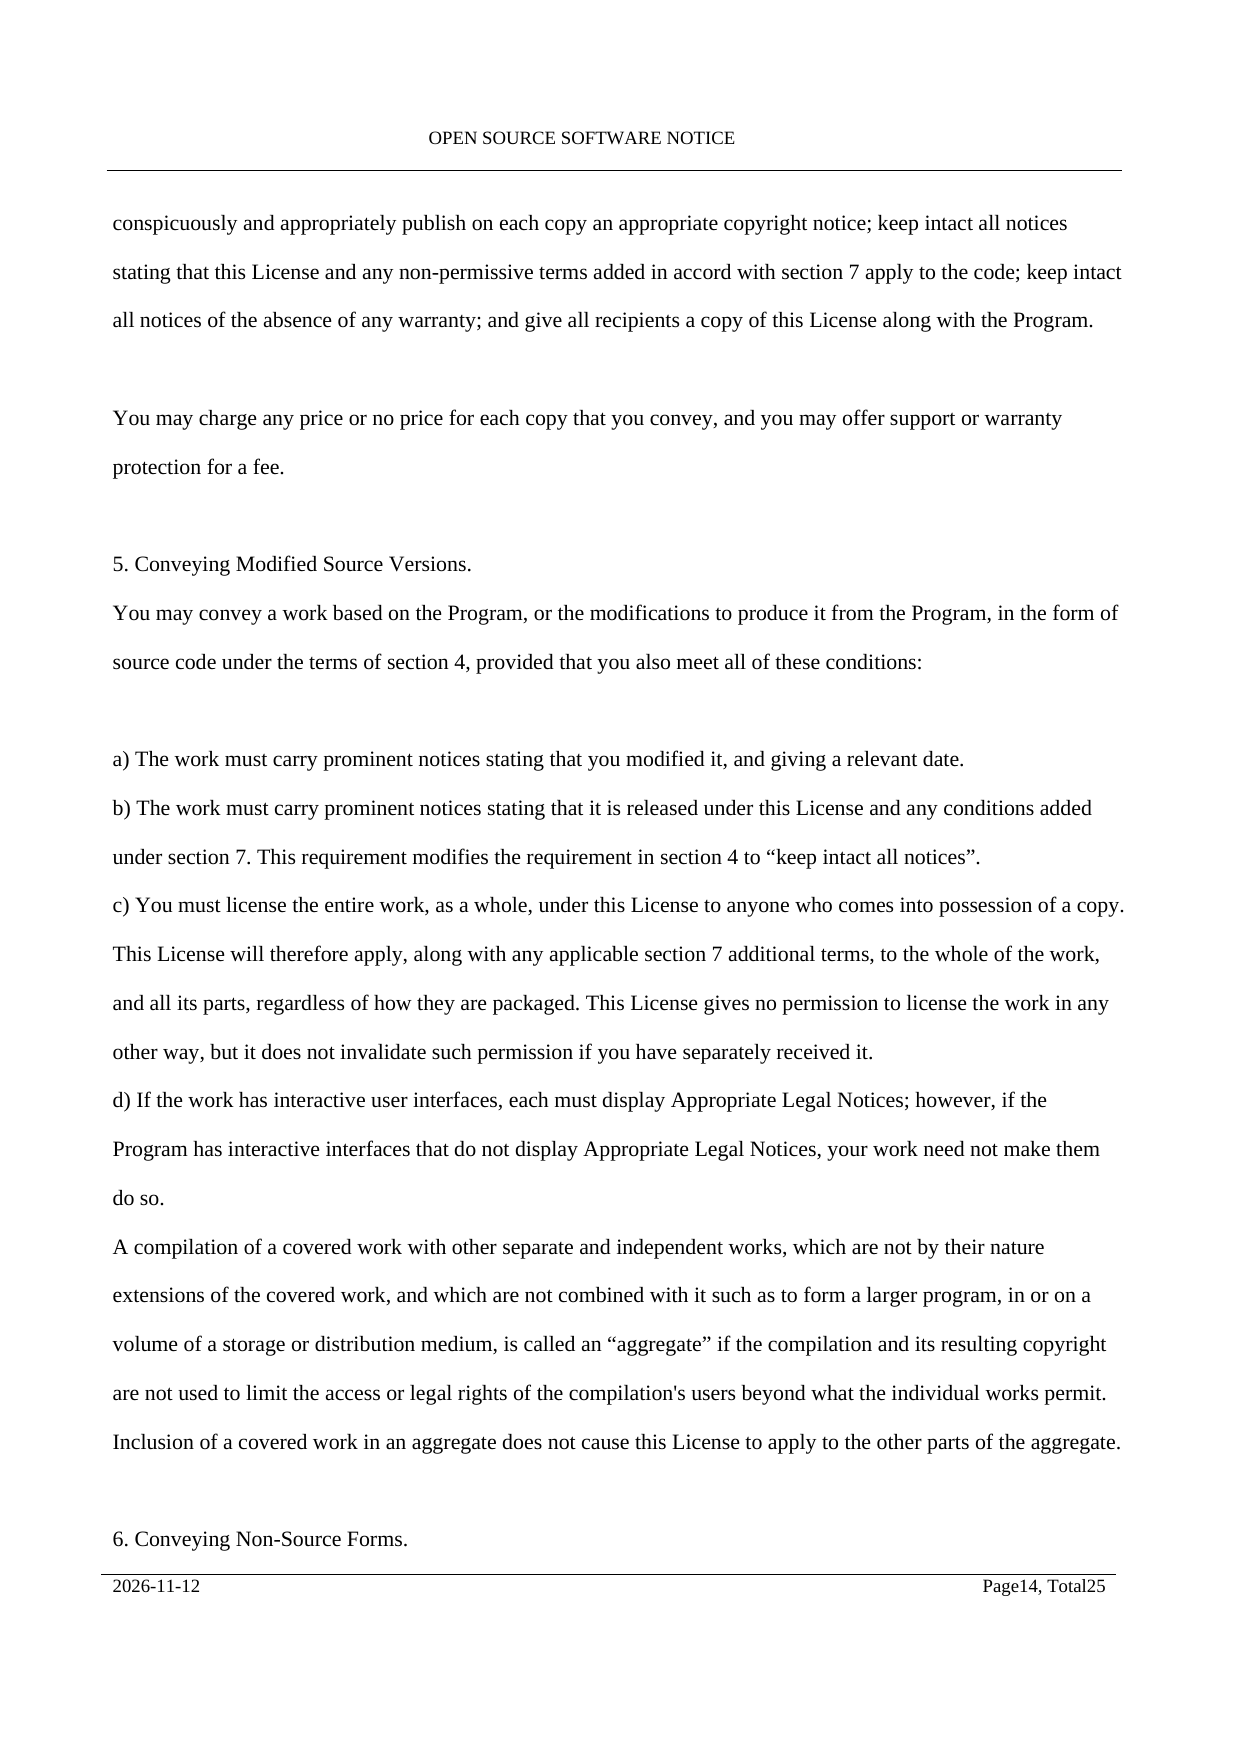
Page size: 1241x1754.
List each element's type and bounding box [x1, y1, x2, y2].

text [112, 206, 1128, 1555]
